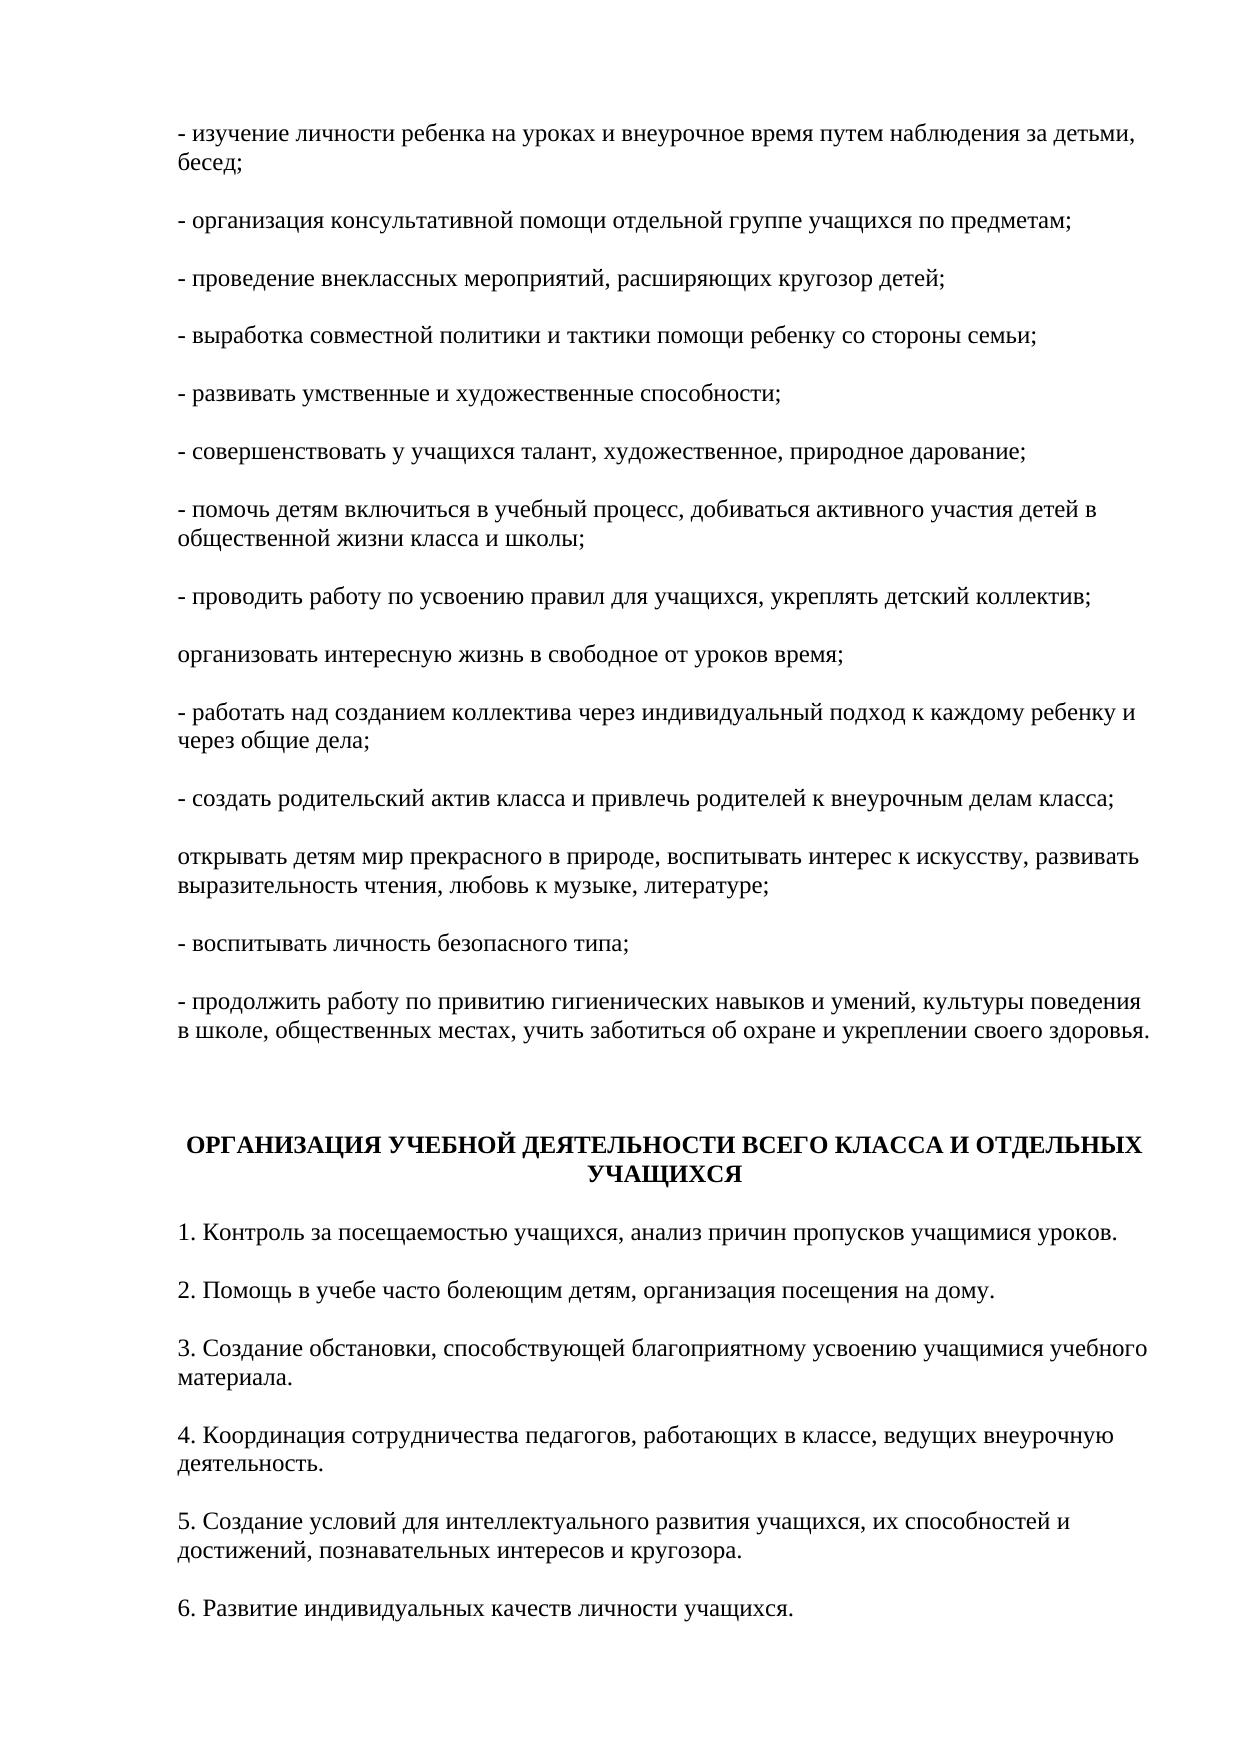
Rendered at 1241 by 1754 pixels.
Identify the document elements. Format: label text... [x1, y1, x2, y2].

text - совершенствовать у учащихся талант, художественное, природное дарование; [177, 436, 1152, 465]
text 5. Создание условий для интеллектуального развития учащихся, их способностей и достижений, познавательных интересов и кругозора. [177, 1506, 1152, 1564]
text - продолжить работу по привитию гигиенических навыков и умений, культуры поведения в школе, общественных местах, учить заботиться об охране и укреплении своего здоровья. [177, 986, 1152, 1043]
text открывать детям мир прекрасного в природе, воспитывать интерес к искусству, развивать выразительность чтения, любовь к музыке, литературе; [177, 841, 1152, 899]
text - работать над созданием коллектива через индивидуальный подход к каждому ребенку и через общие дела; [177, 697, 1152, 754]
text - помочь детям включиться в учебный процесс, добиваться активного участия детей в общественной жизни класса и школы; [177, 494, 1152, 552]
text - проведение внеклассных мероприятий, расширяющих кругозор детей; [177, 263, 1152, 291]
text 2. Помощь в учебе часто болеющим детям, организация посещения на дому. [177, 1275, 1152, 1304]
text организовать интересную жизнь в свободное от уроков время; [177, 639, 1152, 668]
text - организация консультативной помощи отдельной группе учащихся по предметам; [177, 205, 1152, 233]
text 3. Создание обстановки, способствующей благоприятному усвоению учащимися учебного материала. [177, 1333, 1152, 1391]
text - создать родительский актив класса и привлечь родителей к внеурочным делам класса; [177, 783, 1152, 812]
text - изучение личности ребенка на уроках и внеурочное время путем наблюдения за детьми, бесед; [177, 118, 1152, 176]
text - проводить работу по усвоению правил для учащихся, укреплять детский коллектив; [177, 581, 1152, 610]
text - выработка совместной политики и тактики помощи ребенку со стороны семьи; [177, 321, 1152, 349]
text - воспитывать личность безопасного типа; [177, 928, 1152, 957]
text ОРГАНИЗАЦИЯ УЧЕБНОЙ ДЕЯТЕЛЬНОСТИ ВСЕГО КЛАССА И ОТДЕЛЬНЫХ УЧАЩИХСЯ [177, 1131, 1152, 1188]
text 4. Координация сотрудничества педагогов, работающих в классе, ведущих внеурочную деятельность. [177, 1420, 1152, 1477]
text 6. Развитие индивидуальных качеств личности учащихся. [177, 1593, 1152, 1622]
text 1. Контроль за посещаемостью учащихся, анализ причин пропусков учащимися уроков. [177, 1217, 1152, 1246]
text - развивать умственные и художественные способности; [177, 378, 1152, 407]
